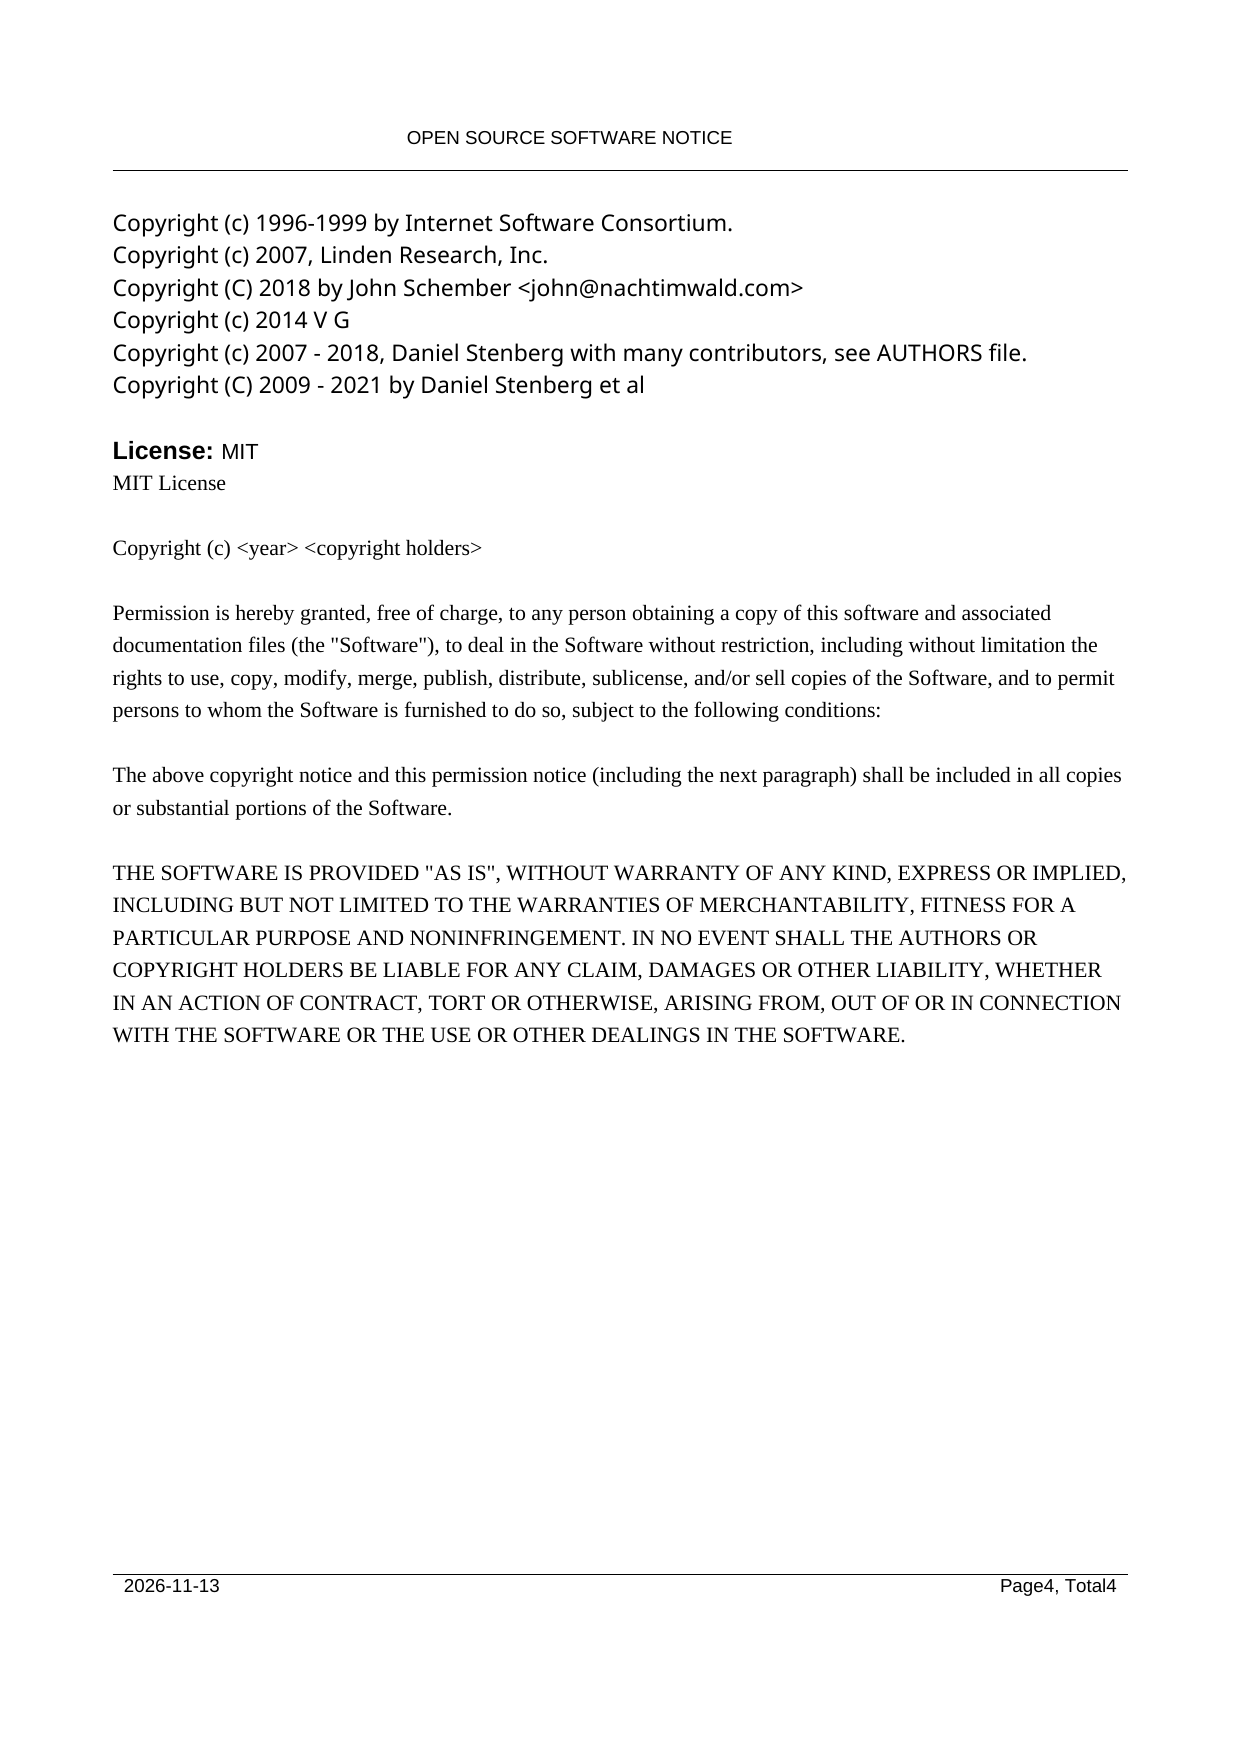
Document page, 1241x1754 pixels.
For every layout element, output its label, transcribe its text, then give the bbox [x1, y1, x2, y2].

text MIT License Copyright (c) <year> <copyright holders> Permission is hereby granted, free of charge, to any person obtaining a copy of this software and associated documentation files (the "Software"), to deal in the Software without restriction, including without limitation the rights to use, copy, modify, merge, publish, distribute, sublicense, and/or sell copies of the Software, and to permit persons to whom the Software is furnished to do so, subject to the following conditions: The above copyright notice and this permission notice (including the next paragraph) shall be included in all copies or substantial portions of the Software. THE SOFTWARE IS PROVIDED "AS IS", WITHOUT WARRANTY OF ANY KIND, EXPRESS OR IMPLIED, INCLUDING BUT NOT LIMITED TO THE WARRANTIES OF MERCHANTABILITY, FITNESS FOR A PARTICULAR PURPOSE AND NONINFRINGEMENT. IN NO EVENT SHALL THE AUTHORS OR COPYRIGHT HOLDERS BE LIABLE FOR ANY CLAIM, DAMAGES OR OTHER LIABILITY, WHETHER IN AN ACTION OF CONTRACT, TORT OR OTHERWISE, ARISING FROM, OUT OF OR IN CONNECTION WITH THE SOFTWARE OR THE USE OR OTHER DEALINGS IN THE SOFTWARE. [112, 466, 1128, 1051]
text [112, 206, 1128, 434]
text License: MIT [112, 434, 1128, 466]
